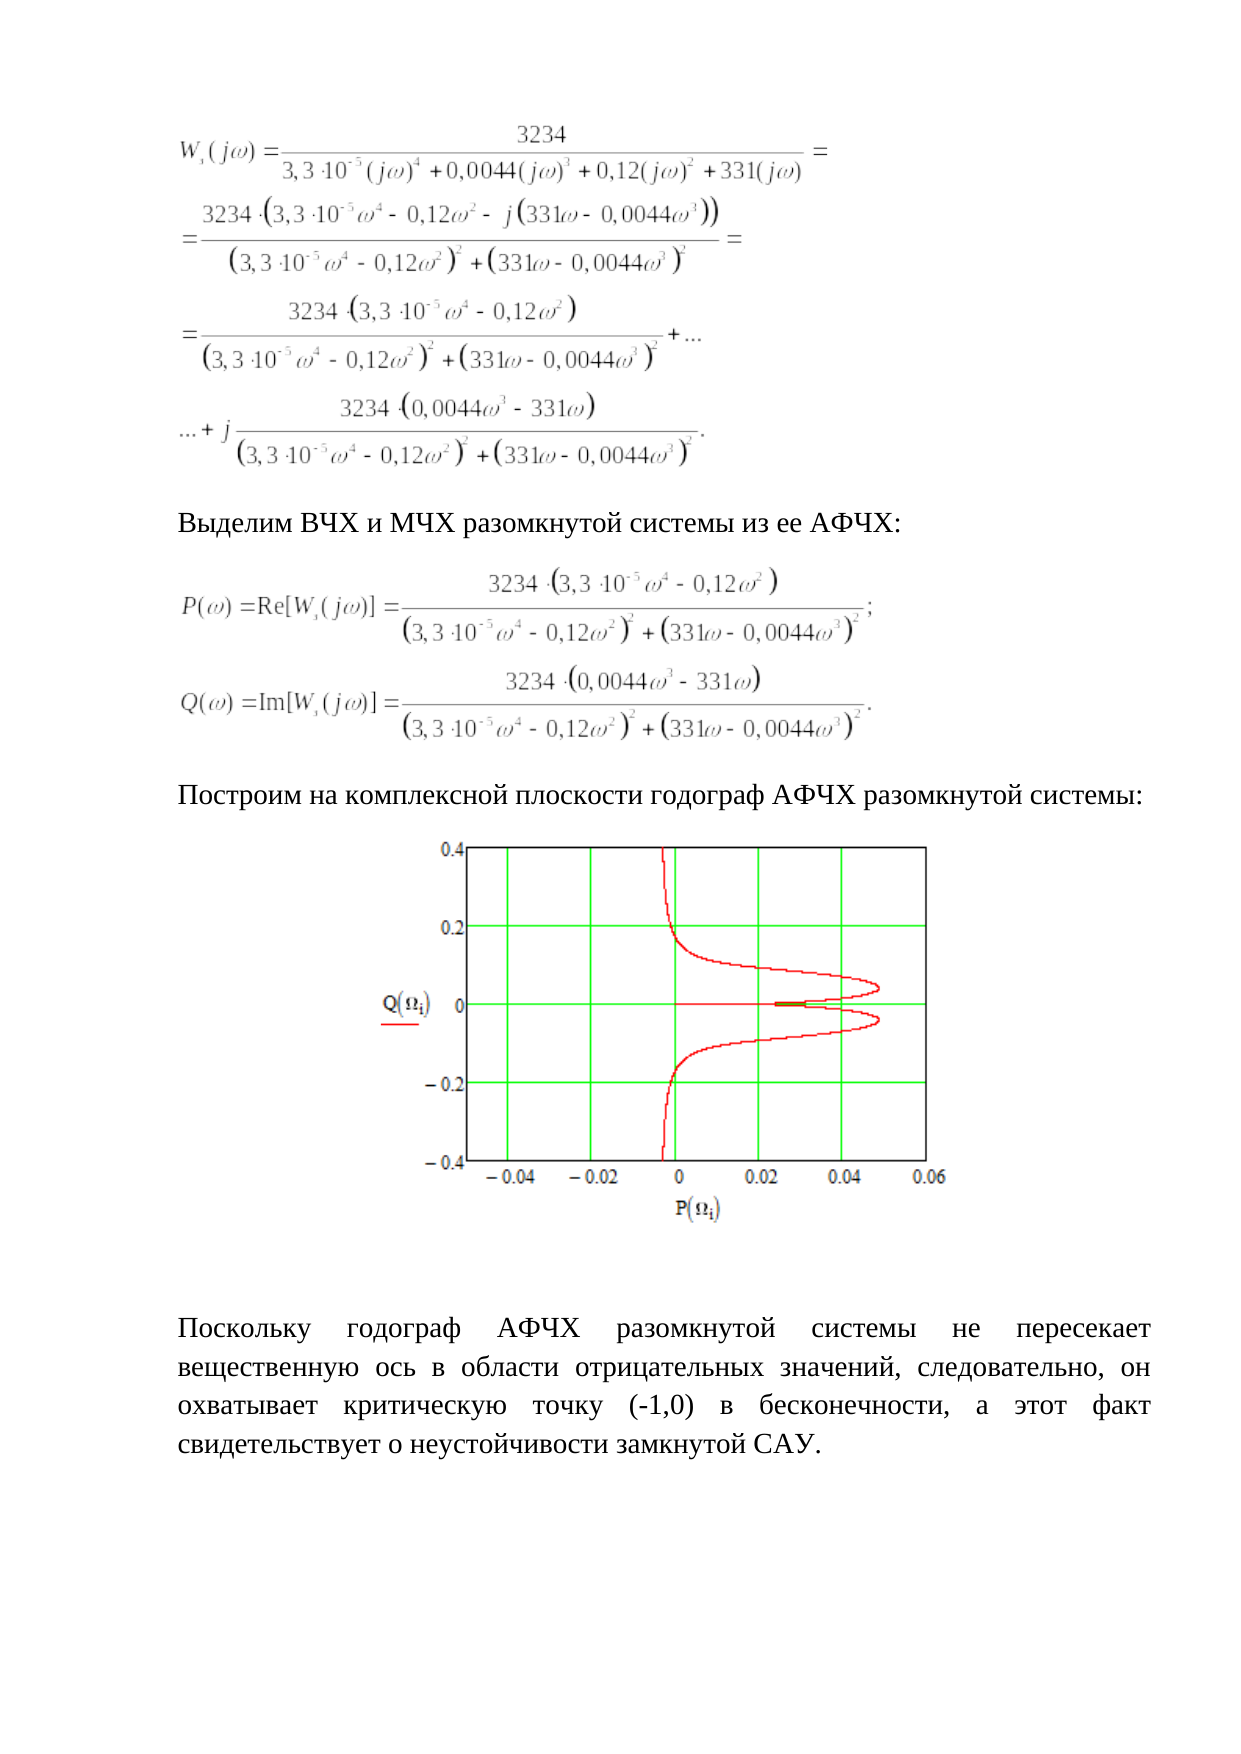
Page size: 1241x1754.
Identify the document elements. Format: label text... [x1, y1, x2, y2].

picture [380, 836, 948, 1226]
text Построим на комплексной плоскости годограф АФЧХ разомкнутой системы: [177, 777, 1152, 811]
text Поскольку годограф АФЧХ разомкнутой системы не пересекает вещественную ось в области отрицательных значений, следовательно, он охватывает критическую точку (-1,0) в бесконечности, а этот факт свидетельствует о неустойчивости замкнутой САУ. [177, 1310, 1152, 1459]
text Выделим ВЧХ и МЧХ разомкнутой системы из ее АФЧХ: [177, 506, 1152, 539]
